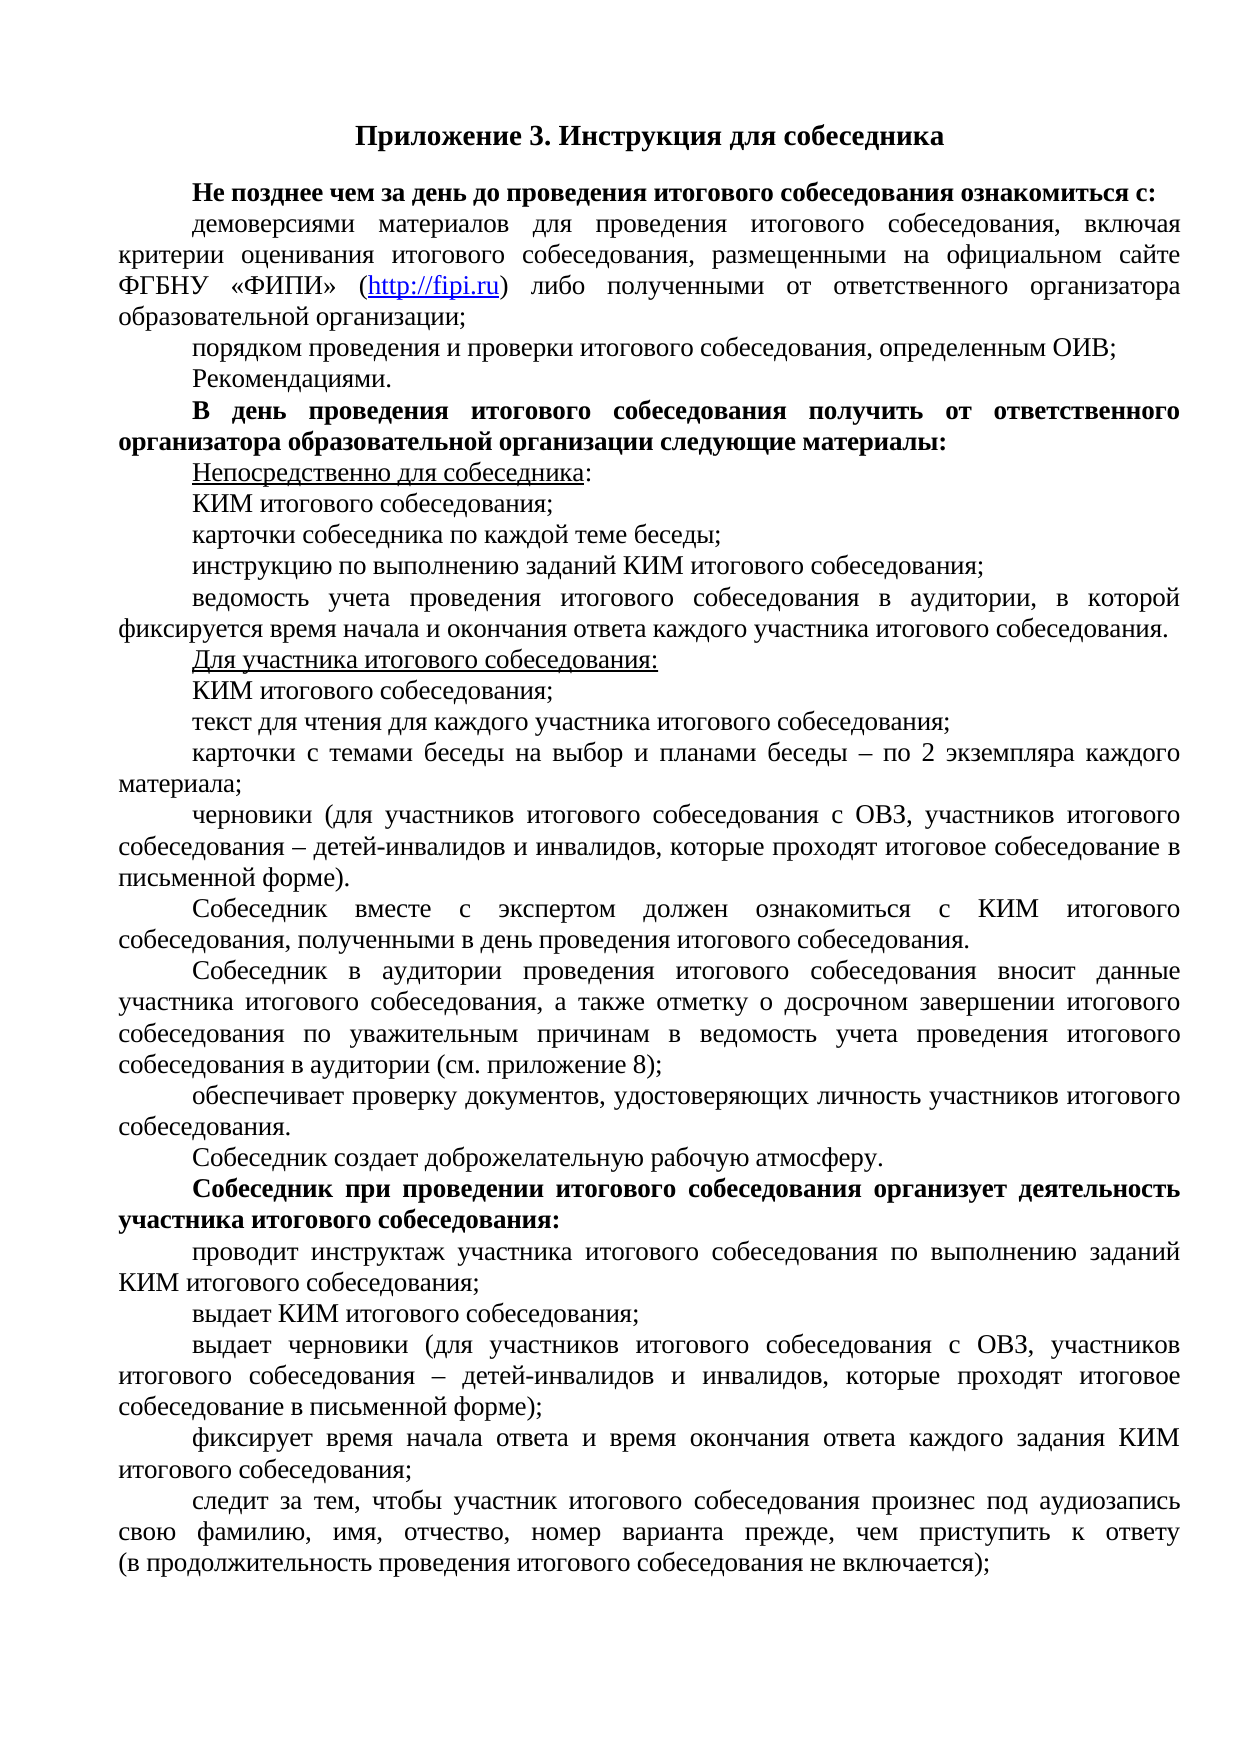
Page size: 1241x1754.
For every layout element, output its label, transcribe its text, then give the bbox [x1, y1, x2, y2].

text Собеседник в аудитории проведения итогового собеседования вносит данные участника итогового собеседования, а также отметку о досрочном завершении итогового собеседования по уважительным причинам в ведомость учета проведения итогового собеседования в аудитории (см. приложение 8); [118, 954, 1181, 1079]
text черновики (для участников итогового собеседования с ОВЗ, участников итогового собеседования – детей-инвалидов и инвалидов, которые проходят итоговое собеседование в письменной форме). [118, 799, 1181, 892]
text Рекомендациями. [118, 363, 1181, 394]
text демоверсиями материалов для проведения итогового собеседования, включая критерии оценивания итогового собеседования, размещенными на официальном сайте ФГБНУ «ФИПИ» (http://fipi.ru) либо полученными от ответственного организатора образовательной организации; [118, 207, 1181, 331]
subtitle Приложение 3. Инструкция для собеседника [118, 118, 1181, 152]
text ведомость учета проведения итогового собеседования в аудитории, в которой фиксируется время начала и окончания ответа каждого участника итогового собеседования. [118, 581, 1181, 643]
text проводит инструктаж участника итогового собеседования по выполнению заданий КИМ итогового собеседования; [118, 1235, 1181, 1297]
text обеспечивает проверку документов, удостоверяющих личность участников итогового собеседования. [118, 1079, 1181, 1141]
text текст для чтения для каждого участника итогового собеседования; [118, 705, 1181, 736]
text инструкцию по выполнению заданий КИМ итогового собеседования; [118, 549, 1181, 581]
text фиксирует время начала ответа и время окончания ответа каждого задания КИМ итогового собеседования; [118, 1422, 1181, 1484]
text карточки собеседника по каждой теме беседы; [118, 518, 1181, 549]
text КИМ итогового собеседования; [118, 674, 1181, 705]
text В день проведения итогового собеседования получить от ответственного организатора образовательной организации следующие материалы: [118, 394, 1181, 456]
text КИМ итогового собеседования; [118, 487, 1181, 518]
text выдает черновики (для участников итогового собеседования с ОВЗ, участников итогового собеседования – детей-инвалидов и инвалидов, которые проходят итоговое собеседование в письменной форме); [118, 1328, 1181, 1422]
text Не позднее чем за день до проведения итогового собеседования ознакомиться с: [118, 176, 1181, 207]
text Собеседник вместе с экспертом должен ознакомиться с КИМ итогового собеседования, полученными в день проведения итогового собеседования. [118, 892, 1181, 954]
text Для участника итогового собеседования: [118, 643, 1181, 674]
text Собеседник создает доброжелательную рабочую атмосферу. [118, 1141, 1181, 1172]
text карточки с темами беседы на выбор и планами беседы – по 2 экземпляра каждого материала; [118, 736, 1181, 799]
text порядком проведения и проверки итогового собеседования, определенным ОИВ; [118, 331, 1181, 363]
text Собеседник при проведении итогового собеседования организует деятельность участника итогового собеседования: [118, 1172, 1181, 1235]
text Непосредственно для собеседника: [118, 456, 1181, 487]
text следит за тем, чтобы участник итогового собеседования произнес под аудиозапись свою фамилию, имя, отчество, номер варианта прежде, чем приступить к ответу (в продолжительность проведения итогового собеседования не включается); [118, 1484, 1181, 1577]
text выдает КИМ итогового собеседования; [118, 1297, 1181, 1328]
